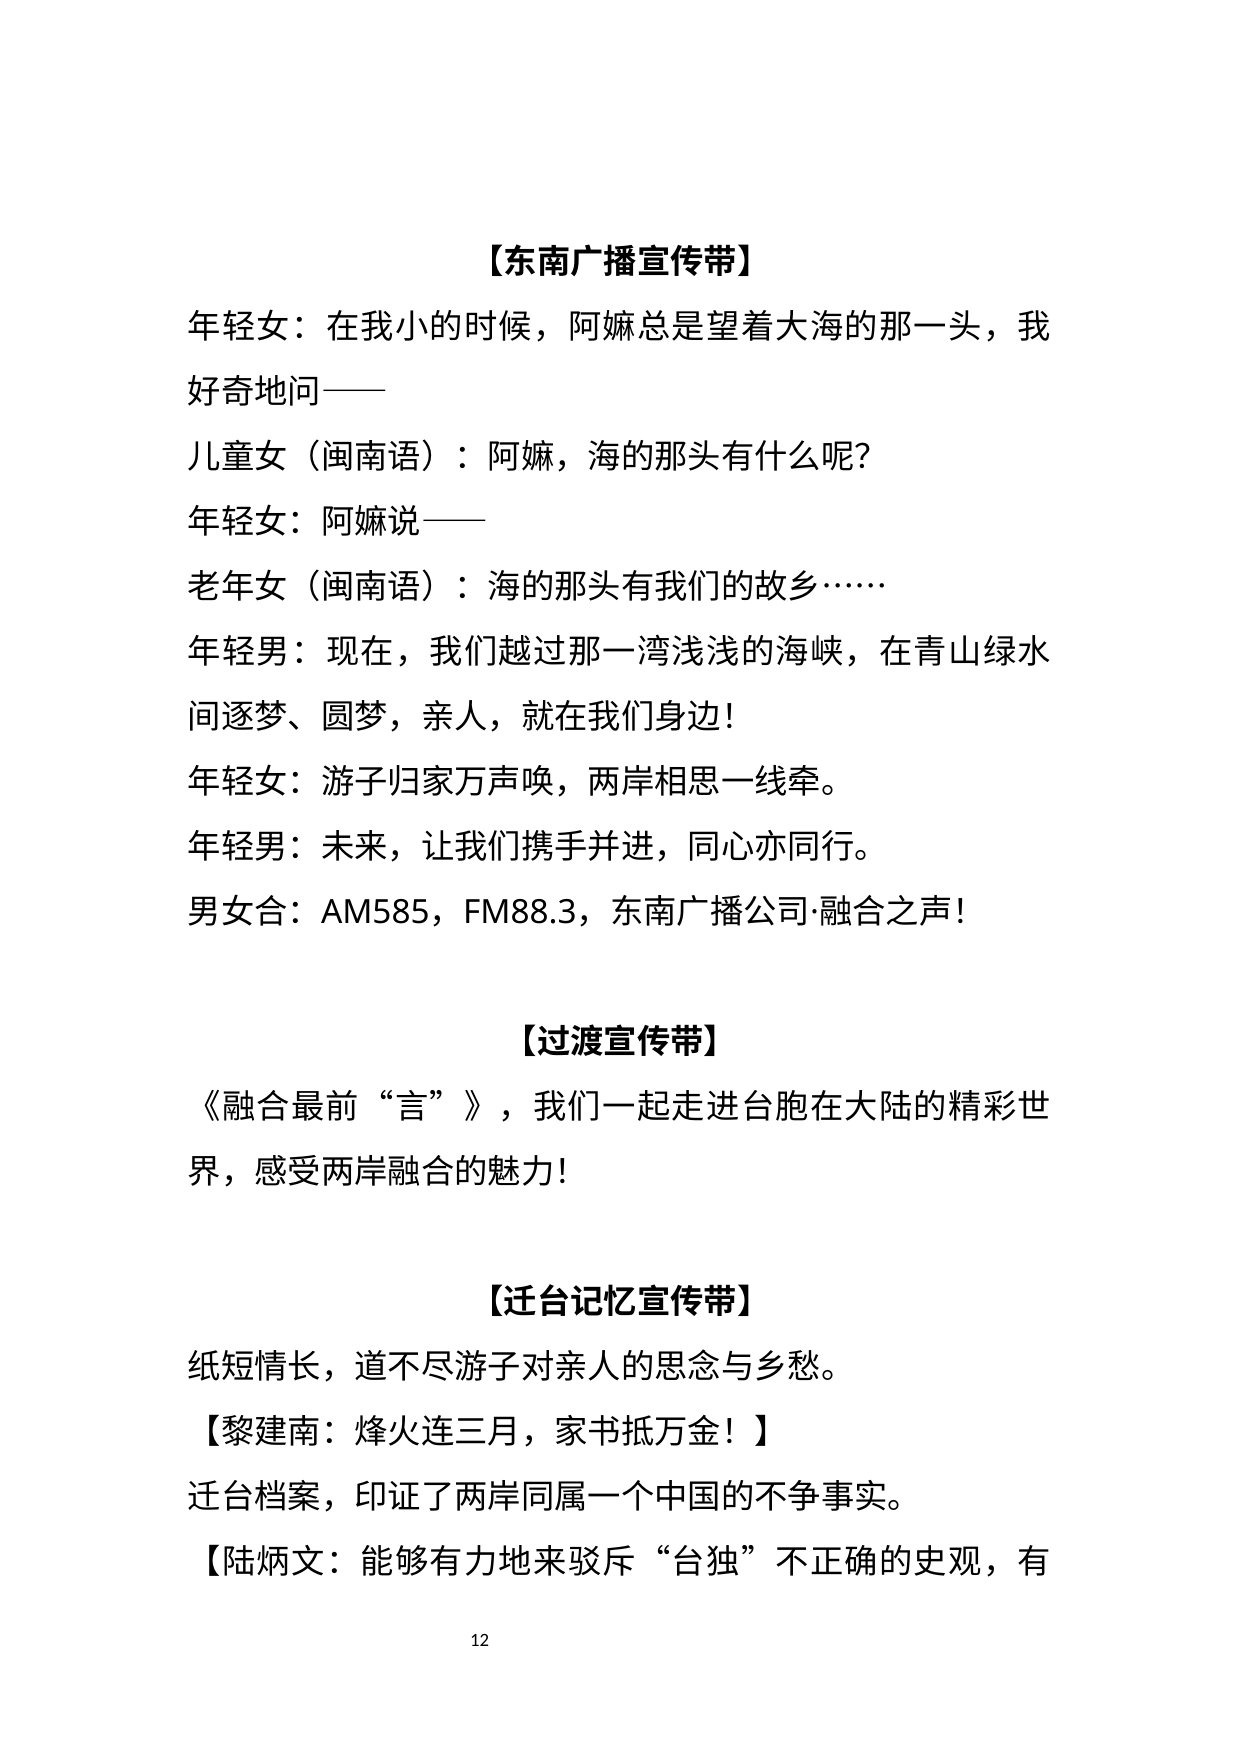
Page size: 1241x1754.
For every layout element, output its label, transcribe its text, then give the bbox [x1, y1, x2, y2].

text 儿童女（闽南语）：阿嫲，海的那头有什么呢？ [187, 422, 1053, 487]
text 【黎建南：烽火连三月，家书抵万金！】 [187, 1397, 1053, 1462]
text 【迁台记忆宣传带】 [187, 1267, 1053, 1332]
text 老年女（闽南语）：海的那头有我们的故乡…… [187, 552, 1053, 617]
text 【过渡宣传带】 [187, 1007, 1053, 1072]
text 年轻女：在我小的时候，阿嫲总是望着大海的那一头，我好奇地问—— [187, 292, 1053, 422]
text 年轻女：阿嫲说—— [187, 487, 1053, 552]
text 年轻男：未来，让我们携手并进，同心亦同行。 [187, 812, 1053, 877]
text 年轻男：现在，我们越过那一湾浅浅的海峡，在青山绿水间逐梦、圆梦，亲人，就在我们身边！ [187, 617, 1053, 747]
text 迁台档案，印证了两岸同属一个中国的不争事实。 [187, 1462, 1053, 1527]
text 年轻女：游子归家万声唤，两岸相思一线牵。 [187, 747, 1053, 812]
text 纸短情长，道不尽游子对亲人的思念与乡愁。 [187, 1332, 1053, 1397]
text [187, 1527, 1053, 1592]
text 【东南广播宣传带】 [187, 227, 1053, 292]
text 男女合：AM585，FM88.3，东南广播公司·融合之声！ [187, 877, 1053, 942]
text 《融合最前“言”》，我们一起走进台胞在大陆的精彩世界，感受两岸融合的魅力！ [187, 1072, 1053, 1202]
